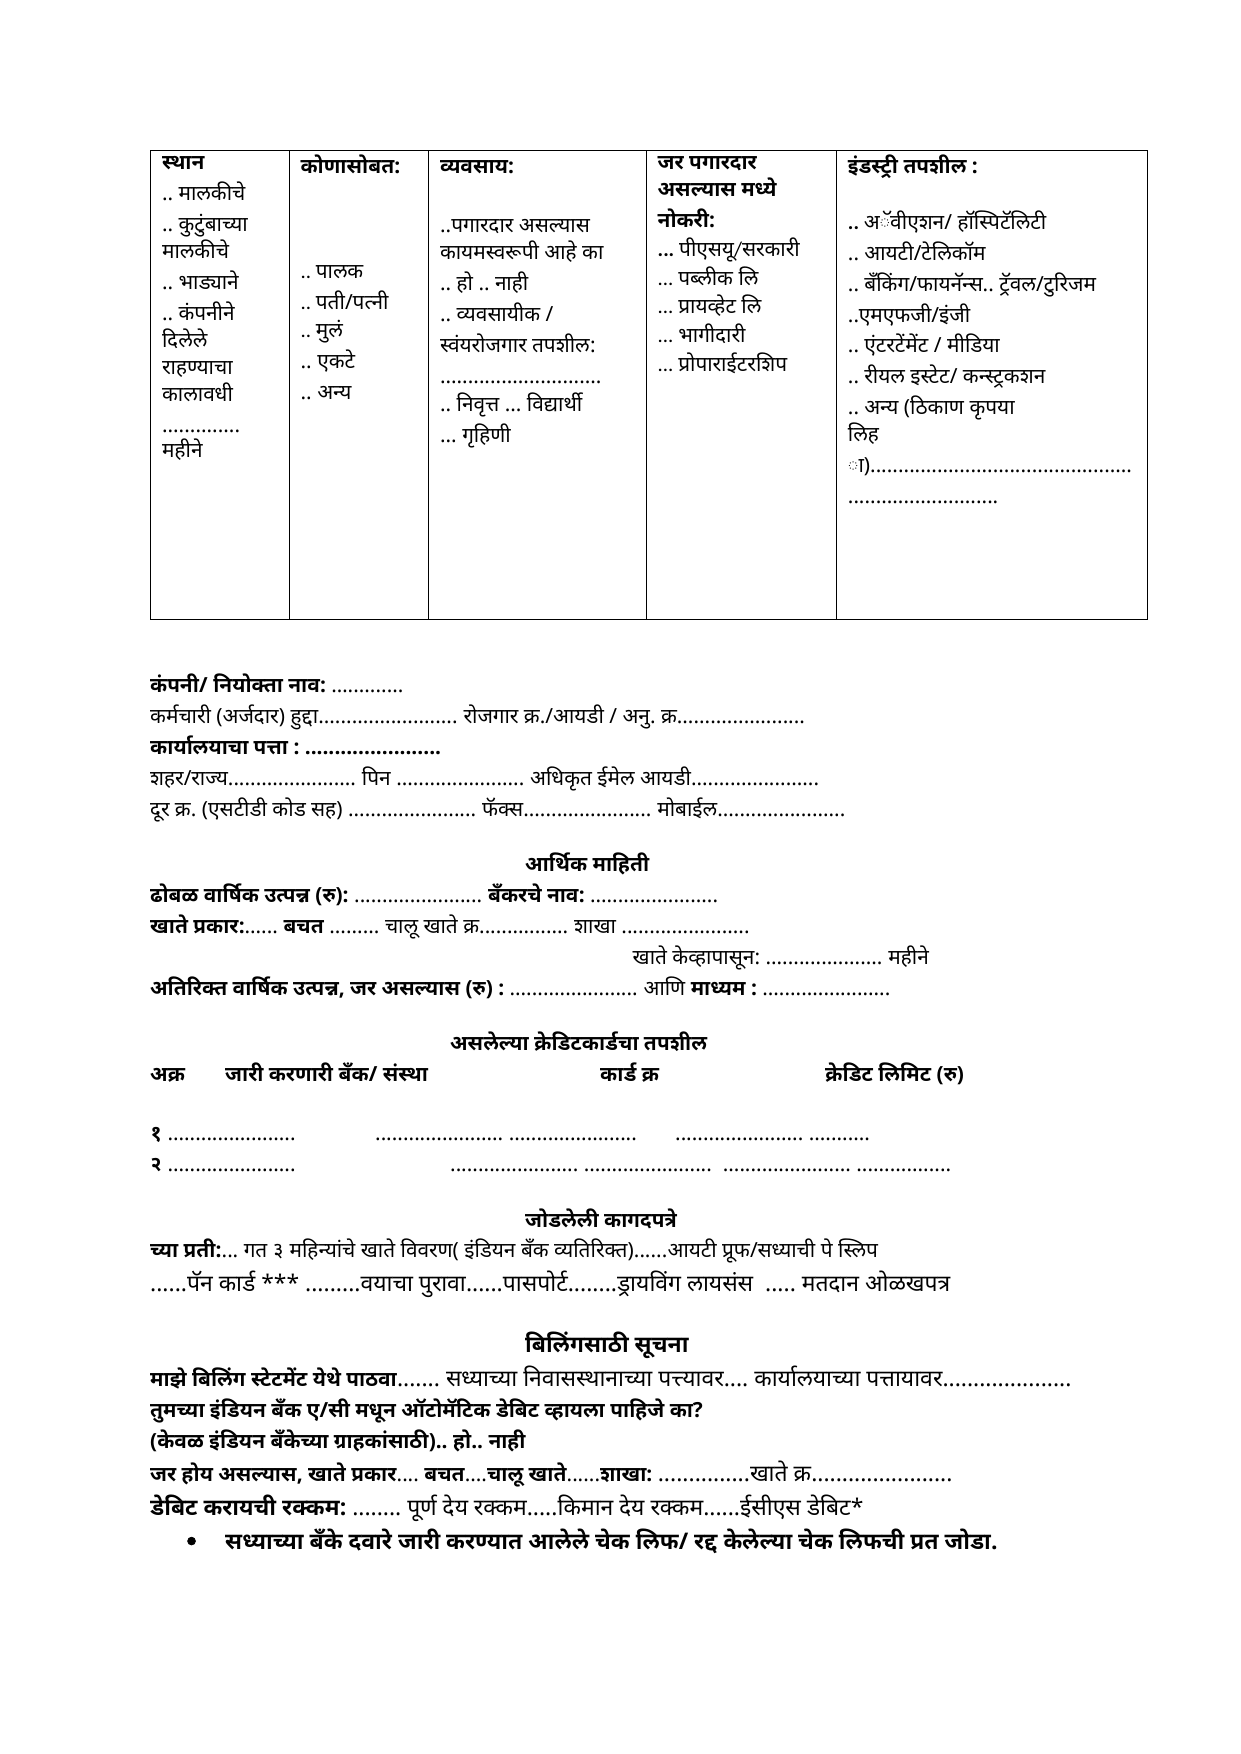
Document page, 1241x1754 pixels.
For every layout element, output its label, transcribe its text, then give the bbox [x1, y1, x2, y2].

text कर्मचारी (अर्जदार) हुद्दा......................... रोजगार क्र./आयडी / अनु. क्र....................... [150, 701, 1090, 732]
text अतिरिक्त वार्षिक उत्पन्न, जर असल्यास (रु) : ....................... आणि माध्यम : ....................... [150, 973, 1090, 1003]
text जर होय असल्यास, खाते प्रकार.... बचत....चालू खाते......शाखा: ...............खाते क्र....................... [150, 1457, 1090, 1491]
text आर्थिक माहिती [150, 853, 1090, 880]
text डेबिट करायची रक्कम: ........ पूर्ण देय रक्कम.....किमान देय रक्कम......ईसीएस डेबिट* [150, 1491, 1090, 1525]
text कंपनी/ नियोक्ता नाव: ….......... [150, 670, 1090, 701]
text अक्र जारी करणारी बँक/ संस्था कार्ड क्र क्रेडिट लिमिट (रु) [150, 1059, 1090, 1090]
text तुमच्या इंडियन बँक ए/सी मधून ऑटोमॅटिक डेबिट व्हायला पाहिजे का? [150, 1395, 1090, 1426]
text शहर/राज्य....................... पिन ....................... अधिकृत ईमेल आयडी....................... [150, 763, 1090, 794]
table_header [151, 151, 289, 618]
text ......पॅन कार्ड *** .........वयाचा पुरावा......पासपोर्ट........ड्रायविंग लायसंस ..... मतदान ओळखपत्र [150, 1266, 1090, 1300]
text माझे बिलिंग स्टेटमेंट येथे पाठवा....... सध्याच्या निवासस्थानाच्या पत्त्यावर.... कार्यालयाच्या पत्तायावर..................... [150, 1361, 1090, 1395]
text असलेल्या क्रेडिटकार्डचा तपशील [375, 1032, 1090, 1059]
text ढोबळ वार्षिक उत्पन्न (रु): ....................... बँकरचे नाव: ....................... [150, 880, 1090, 911]
table_cell जर पगारदार असल्यास मध्ये नोकरी: ... पीएसयू/सरकारी ... पब्लीक लि ... प्रायव्हेट लि ... भागीदारी ... प्रोपाराईटरशिप [647, 151, 836, 618]
table_cell व्यवसाय: ..पगारदार असल्यास कायमस्वरूपी आहे का .. हो .. नाही .. व्यवसायीक / स्वंयरोजगार तपशील: ............................. .. निवृत्त ... विद्यार्थी ... गृहिणी [429, 151, 646, 618]
text २ ....................... ....................... ....................... ....................... ................. [150, 1149, 1090, 1180]
text खाते प्रकार:...... बचत ......... चालू खाते क्र................ शाखा ....................... [150, 911, 1090, 942]
table_cell इंडस्ट्री तपशील : .. अॅवीएशन/ हॉस्पिटॅलिटी .. आयटी/टेलिकॉम .. बँकिंग/फायनॅन्स.. ट्रॅवल/टुरिजम ..एमएफजी/इंजी .. एंटरटेंमेंट / मीडिया .. रीयल इस्टेट/ कन्स्ट्रकशन .. अन्य (ठिकाण कृपया लिहा).......................................................................... [837, 151, 1147, 618]
text खाते केव्हापासून: ..................... महीने [150, 942, 1090, 973]
text कार्यालयाचा पत्ता : ....................... [150, 732, 1090, 763]
text बिलिंगसाठी सूचना [450, 1332, 1090, 1361]
text १ ....................... ....................... ....................... ....................... ........... [150, 1118, 1090, 1149]
text जोडलेली कागदपत्रे [450, 1208, 1090, 1236]
text (केवळ इंडियन बँकेच्या ग्राहकांसाठी).. हो.. नाही [150, 1426, 1090, 1457]
text च्या प्रती:... गत ३ महिन्यांचे खाते विवरण( इंडियन बँक व्यतिरिक्त)......आयटी प्रूफ/सध्याची पे स्लिप [150, 1236, 1090, 1266]
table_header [290, 151, 428, 618]
list सध्याच्या बँके दवारे जारी करण्यात आलेले चेक लिफ/ रद्द केलेल्या चेक लिफची प्रत जोडा. [187, 1525, 1090, 1558]
text दूर क्र. (एसटीडी कोड सह) ....................... फॅक्स....................... मोबाईल....................... [150, 794, 1090, 824]
